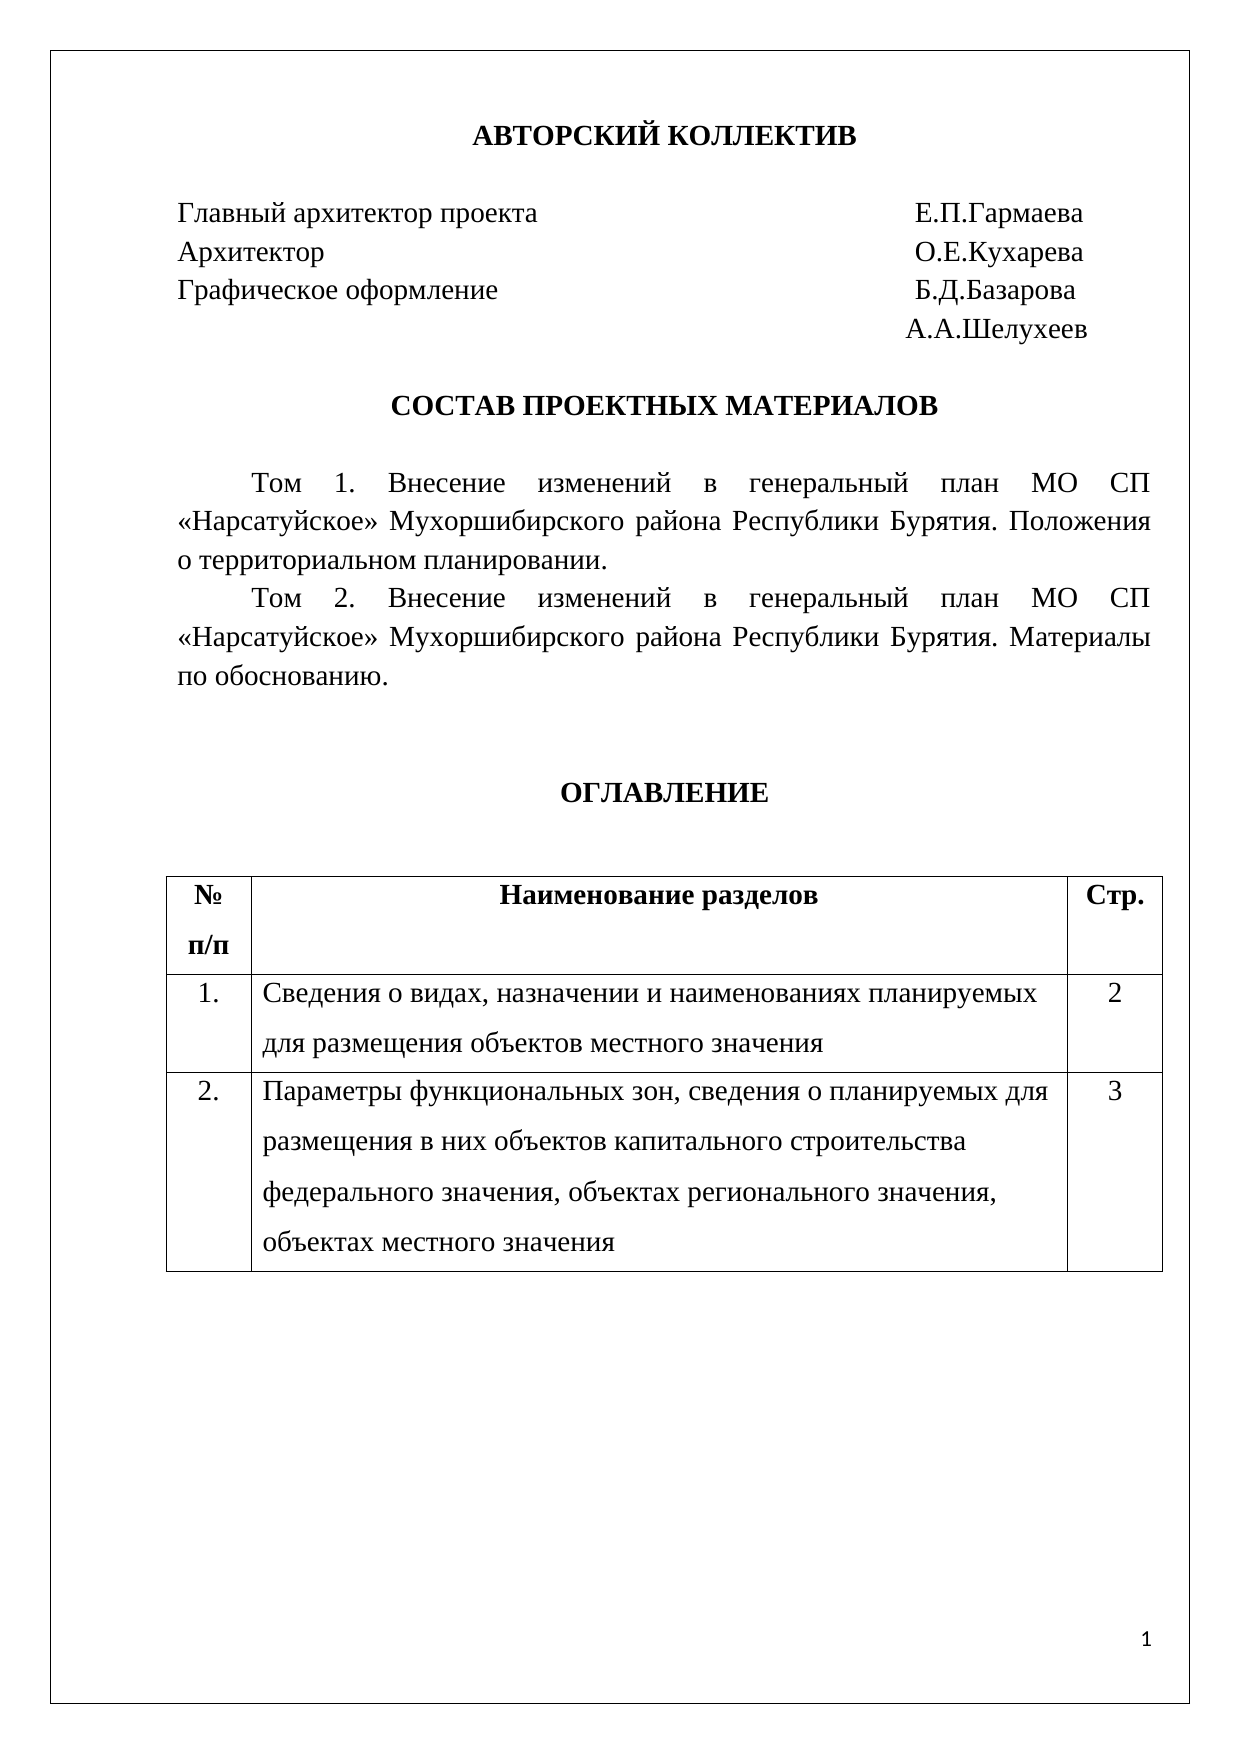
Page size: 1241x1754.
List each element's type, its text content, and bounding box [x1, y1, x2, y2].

subtitle Том 2. Внесение изменений в генеральный план МО СП «Нарсатуйское» Мухоршибирского района Республики Бурятия. Материалы по обоснованию. [177, 581, 1152, 691]
subtitle СОСТАВ ПРОЕКТНЫХ МАТЕРИАЛОВ [177, 388, 1152, 421]
title А.А.Шелухеев [177, 311, 1152, 344]
table_header № п/п [167, 877, 251, 974]
table_cell 1. [167, 975, 251, 1072]
title Графическое оформление Б.Д.Базарова [177, 272, 1152, 306]
table_header Наименование разделов [252, 877, 1067, 974]
subtitle Том 1. Внесение изменений в генеральный план МО СП «Нарсатуйское» Мухоршибирского района Республики Бурятия. Положения о территориальном планировании. [177, 465, 1152, 576]
table_cell 2. [167, 1073, 251, 1271]
table_cell 3 [1068, 1073, 1162, 1271]
table_cell Сведения о видах, назначении и наименованиях планируемых для размещения объектов местного значения [252, 975, 1067, 1072]
title Главный архитектор проекта Е.П.Гармаева [177, 195, 1152, 229]
text ОГЛАВЛЕНИЕ [177, 775, 1152, 809]
table_cell 2 [1068, 975, 1162, 1072]
title АВТОРСКИЙ КОЛЛЕКТИВ [177, 118, 1152, 152]
table_header Стр. [1068, 877, 1162, 974]
table_cell Параметры функциональных зон, сведения о планируемых для размещения в них объектов капитального строительства федерального значения, объектах регионального значения, объектах местного значения [252, 1073, 1067, 1271]
title Архитектор О.Е.Кухарева [177, 234, 1152, 267]
